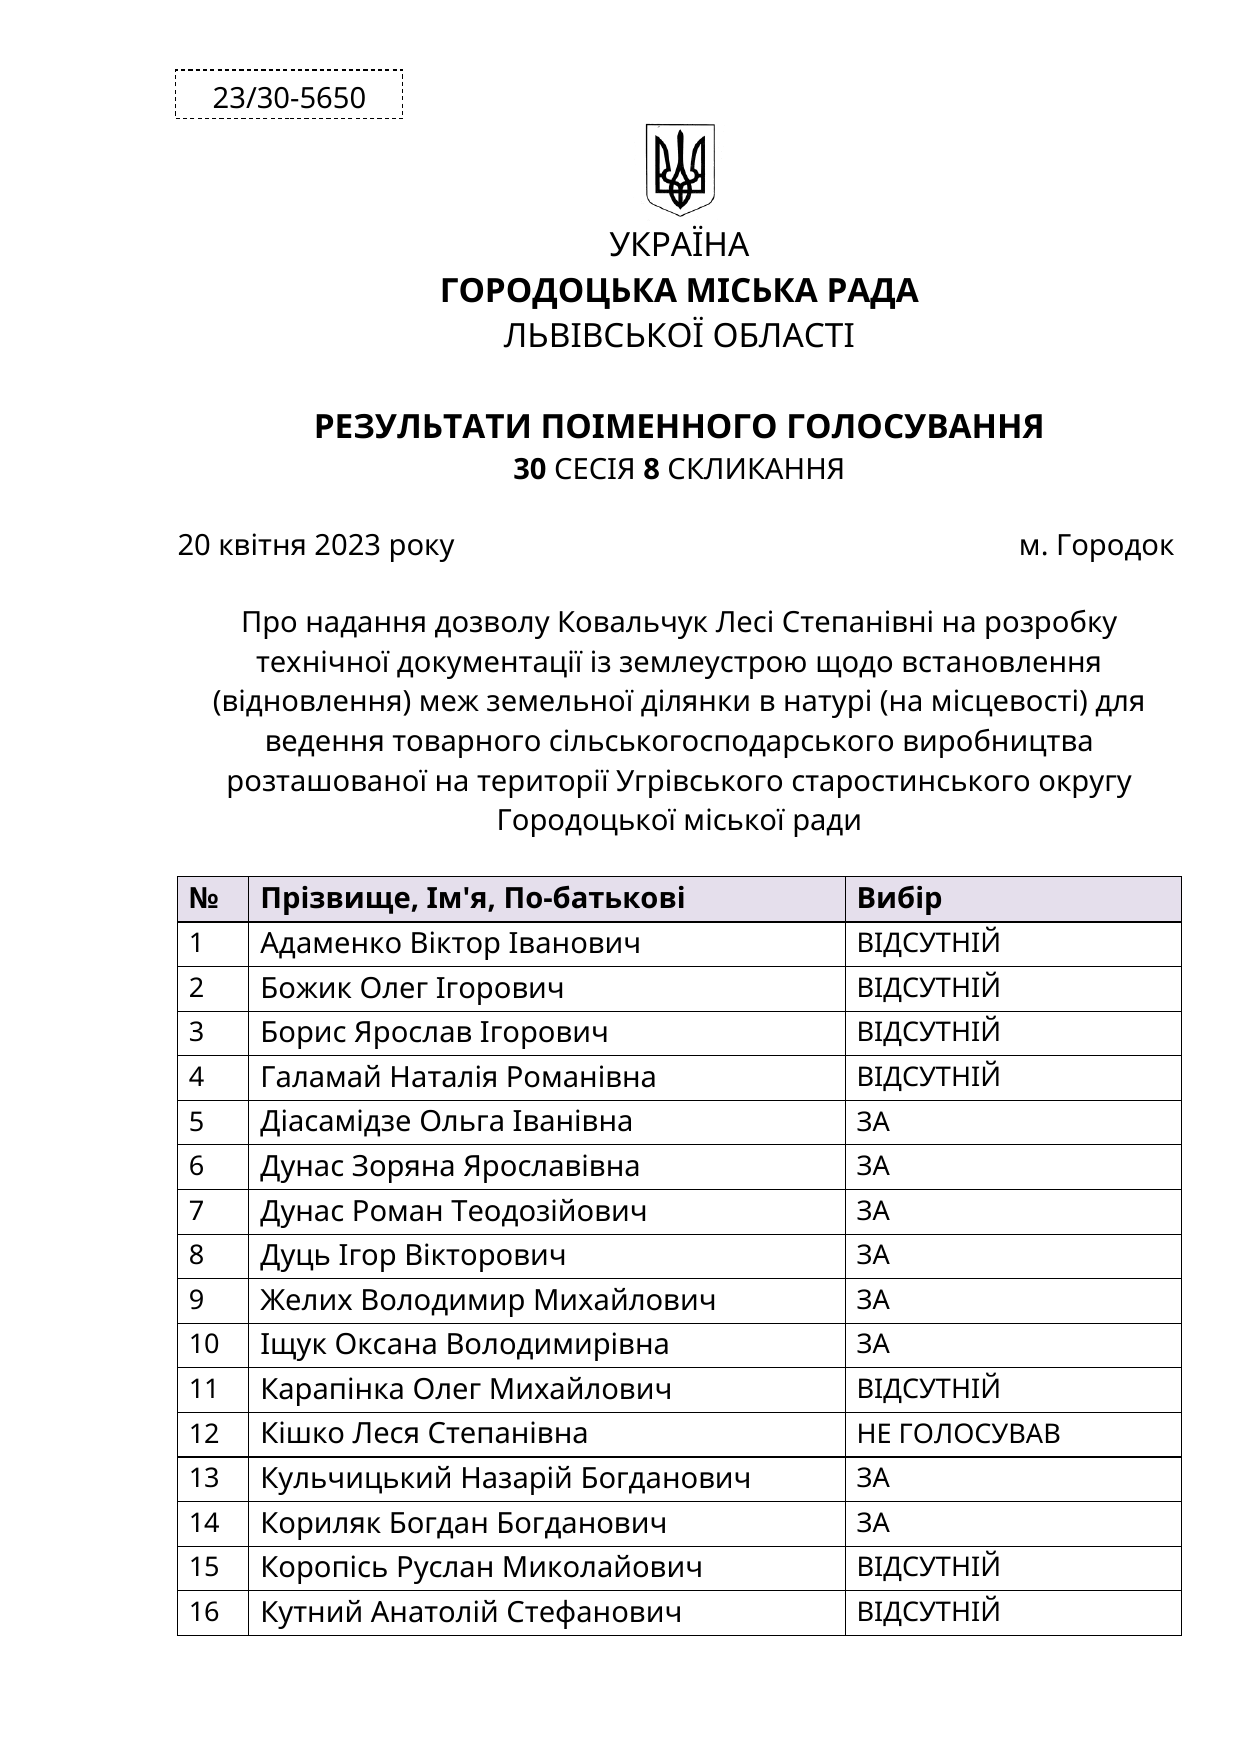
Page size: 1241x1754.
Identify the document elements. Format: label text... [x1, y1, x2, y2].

table_cell Кульчицький Назарій Богданович [249, 1458, 845, 1501]
table_cell ВІДСУТНІЙ [846, 1056, 1181, 1100]
table_cell 16 [178, 1591, 248, 1635]
table_cell 15 [178, 1547, 248, 1590]
table_cell ВІДСУТНІЙ [846, 1591, 1181, 1635]
table_header Прізвище, Ім'я, По-батькові [249, 877, 845, 921]
table_cell Дунас Роман Теодозійович [249, 1190, 845, 1233]
table_cell Дуць Ігор Вікторович [249, 1235, 845, 1278]
table_cell 3 [178, 1012, 248, 1055]
table_cell ВІДСУТНІЙ [846, 1368, 1181, 1412]
table_cell ЗА [846, 1458, 1181, 1501]
table_cell 1 [178, 923, 248, 966]
table_cell Адаменко Віктор Іванович [249, 923, 845, 966]
table_cell 11 [178, 1368, 248, 1412]
text 30 СЕСІЯ 8 СКЛИКАННЯ [177, 448, 1181, 488]
table_cell Кутний Анатолій Стефанович [249, 1591, 845, 1635]
table_cell 6 [178, 1145, 248, 1189]
table_cell 4 [178, 1056, 248, 1100]
text Про надання дозволу Ковальчук Лесі Степанівні на розробку технічної документації із землеустрою щодо встановлення (відновлення) меж земельної ділянки в натурі (на місцевості) для ведення товарного сільськогосподарського виробництва розташованої на території Угрівського старостинського округу Городоцької міської ради [177, 601, 1181, 839]
table_cell Божик Олег Ігорович [249, 967, 845, 1011]
table_cell ВІДСУТНІЙ [846, 1547, 1181, 1590]
table_cell ЗА [846, 1101, 1181, 1144]
table_cell 2 [178, 967, 248, 1011]
table_cell 9 [178, 1279, 248, 1323]
text ГОРОДОЦЬКА МІСЬКА РАДА [177, 266, 1181, 312]
table_cell Галамай Наталія Романівна [249, 1056, 845, 1100]
table_cell ЗА [846, 1235, 1181, 1278]
table_cell 12 [178, 1413, 248, 1456]
table_cell 8 [178, 1235, 248, 1278]
table_cell 10 [178, 1324, 248, 1367]
table_cell Діасамідзе Ольга Іванівна [249, 1101, 845, 1144]
table_cell ВІДСУТНІЙ [846, 1012, 1181, 1055]
table_cell Дунас Зоряна Ярославівна [249, 1145, 845, 1189]
table_cell Борис Ярослав Ігорович [249, 1012, 845, 1055]
table_cell 13 [178, 1458, 248, 1501]
table_cell 14 [178, 1502, 248, 1546]
table_header Вибір [846, 877, 1181, 921]
table_cell Кішко Леся Степанівна [249, 1413, 845, 1456]
table_cell ВІДСУТНІЙ [846, 967, 1181, 1011]
text 20 квітня 2023 року м. Городок [177, 525, 1181, 564]
text РЕЗУЛЬТАТИ ПОІМЕННОГО ГОЛОСУВАННЯ [177, 403, 1181, 448]
table_cell Кориляк Богдан Богданович [249, 1502, 845, 1546]
text УКРАЇНА [177, 221, 1181, 266]
table_cell ЗА [846, 1324, 1181, 1367]
table_cell ЗА [846, 1190, 1181, 1233]
table_header № [178, 877, 248, 921]
table_cell ВІДСУТНІЙ [846, 923, 1181, 966]
table_cell 5 [178, 1101, 248, 1144]
table_cell Карапінка Олег Михайлович [249, 1368, 845, 1412]
text ЛЬВІВСЬКОЇ ОБЛАСТІ [177, 312, 1181, 357]
table_cell 7 [178, 1190, 248, 1233]
picture [633, 118, 726, 221]
table_cell Іщук Оксана Володимирівна [249, 1324, 845, 1367]
table_cell ЗА [846, 1279, 1181, 1323]
table_cell ЗА [846, 1145, 1181, 1189]
table_cell Желих Володимир Михайлович [249, 1279, 845, 1323]
table_cell НЕ ГОЛОСУВАВ [846, 1413, 1181, 1456]
table_cell Коропісь Руслан Миколайович [249, 1547, 845, 1590]
table_cell ЗА [846, 1502, 1181, 1546]
